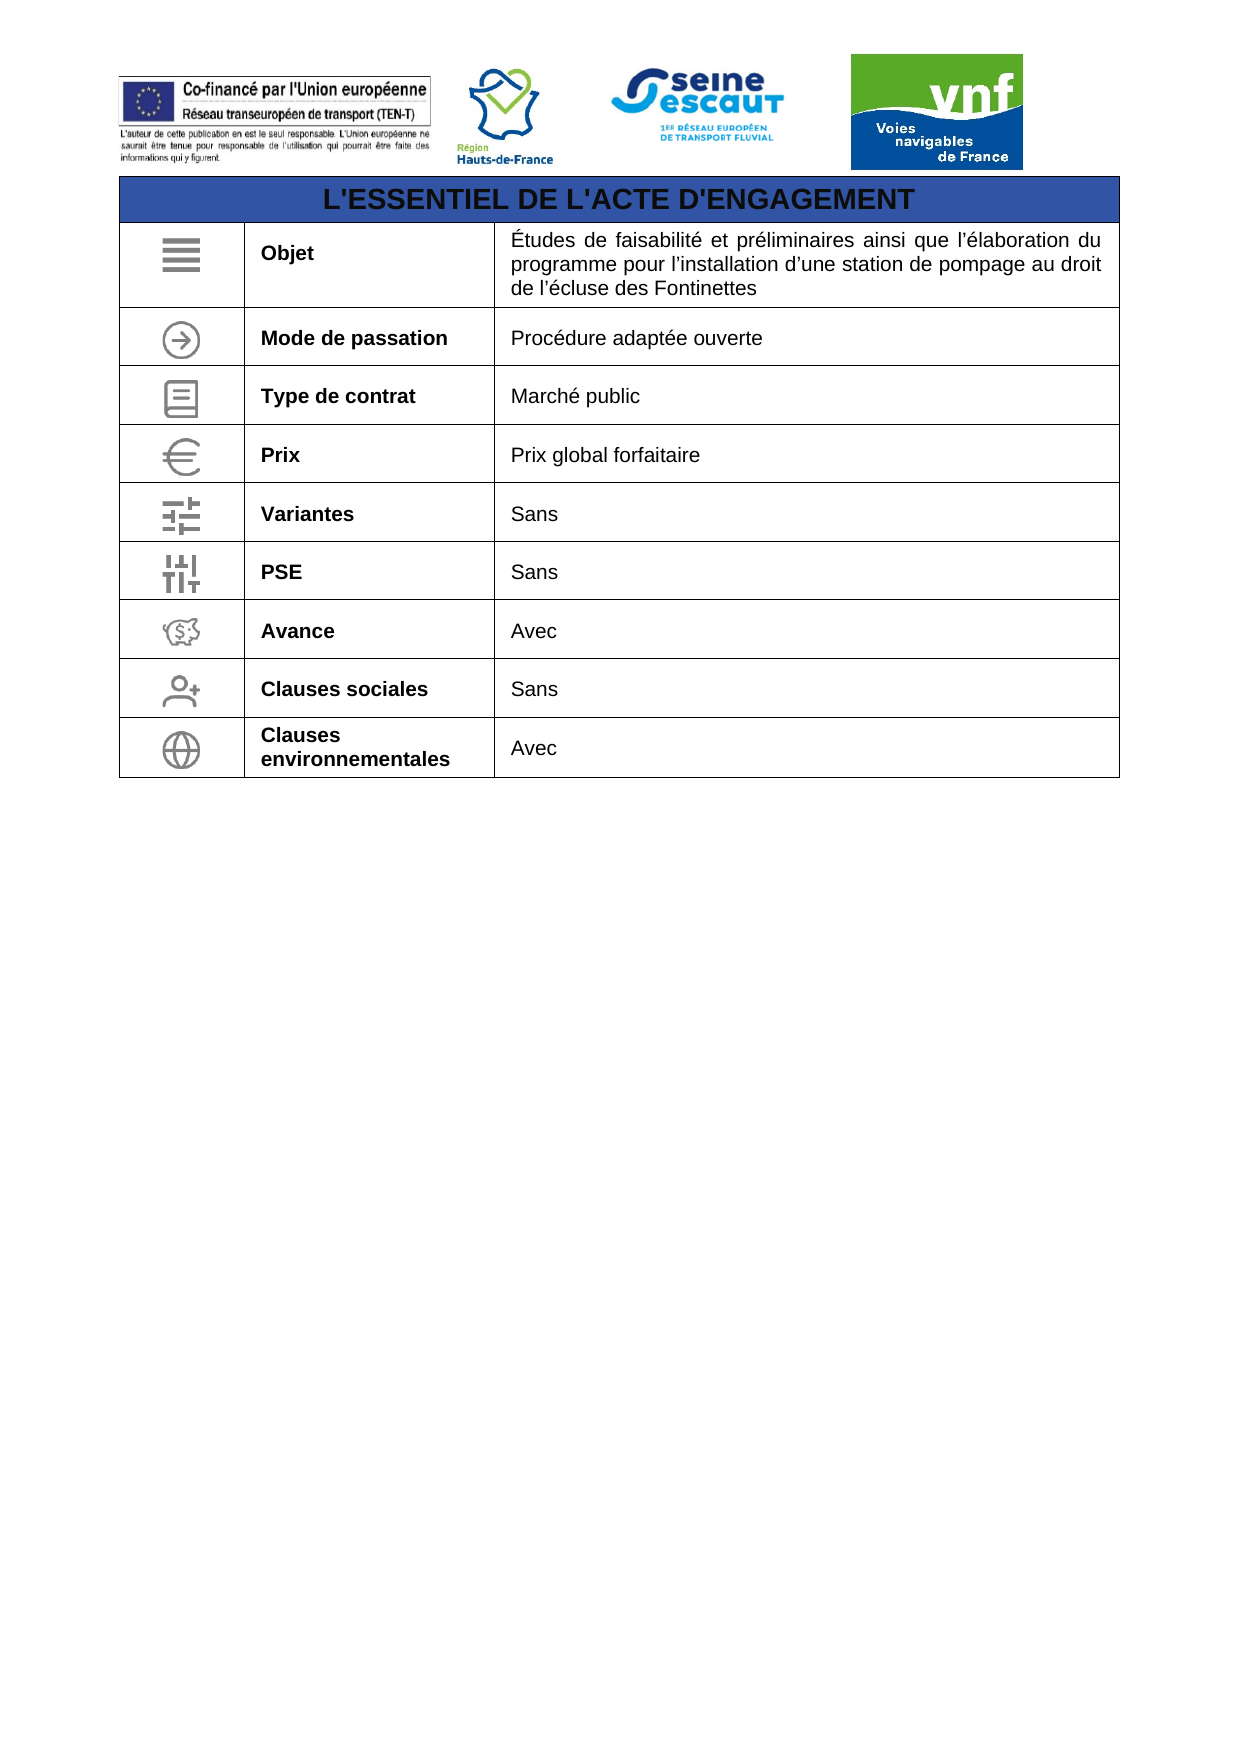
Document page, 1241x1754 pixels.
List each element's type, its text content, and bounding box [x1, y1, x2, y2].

table_cell Avec [495, 718, 1119, 777]
table_cell PSE [245, 542, 494, 599]
table_cell Type de contrat [245, 366, 494, 424]
table_cell [120, 425, 244, 482]
picture [162, 321, 200, 359]
table_cell Études de faisabilité et préliminaires ainsi que l’élaboration du programme pour l’installation d’une station de pompage au droit de l’écluse des Fontinettes [495, 223, 1119, 307]
table_cell [120, 718, 244, 777]
table_cell Marché public [495, 366, 1119, 424]
table_cell Variantes [245, 483, 494, 541]
picture [162, 555, 200, 593]
picture [118, 76, 433, 169]
table_cell [120, 542, 244, 599]
picture [846, 50, 1027, 174]
table_cell Avance [245, 600, 494, 658]
table_cell Prix global forfaitaire [495, 425, 1119, 482]
table_cell Sans [495, 659, 1119, 716]
picture [162, 438, 200, 476]
table_cell [120, 308, 244, 365]
table_cell Procédure adaptée ouverte [495, 308, 1119, 365]
picture [598, 50, 799, 158]
picture [162, 618, 200, 646]
picture [162, 672, 200, 710]
table_cell Objet [245, 223, 494, 307]
picture [449, 60, 561, 172]
table_cell [120, 483, 244, 541]
table_cell Clauses sociales [245, 659, 494, 716]
table_cell Mode de passation [245, 308, 494, 365]
table_cell Sans [495, 483, 1119, 541]
table_cell Sans [495, 542, 1119, 599]
table_cell Avec [495, 600, 1119, 658]
picture [162, 731, 200, 769]
table_cell [120, 600, 244, 658]
table_cell [120, 659, 244, 716]
picture [162, 236, 200, 274]
picture [162, 497, 200, 535]
table_cell [120, 366, 244, 424]
table_cell [120, 223, 244, 307]
table_header L'ESSENTIEL DE L'ACTE D'ENGAGEMENT [120, 177, 1119, 222]
table_cell Prix [245, 425, 494, 482]
table_cell Clauses environnementales [245, 718, 494, 777]
picture [162, 380, 200, 418]
